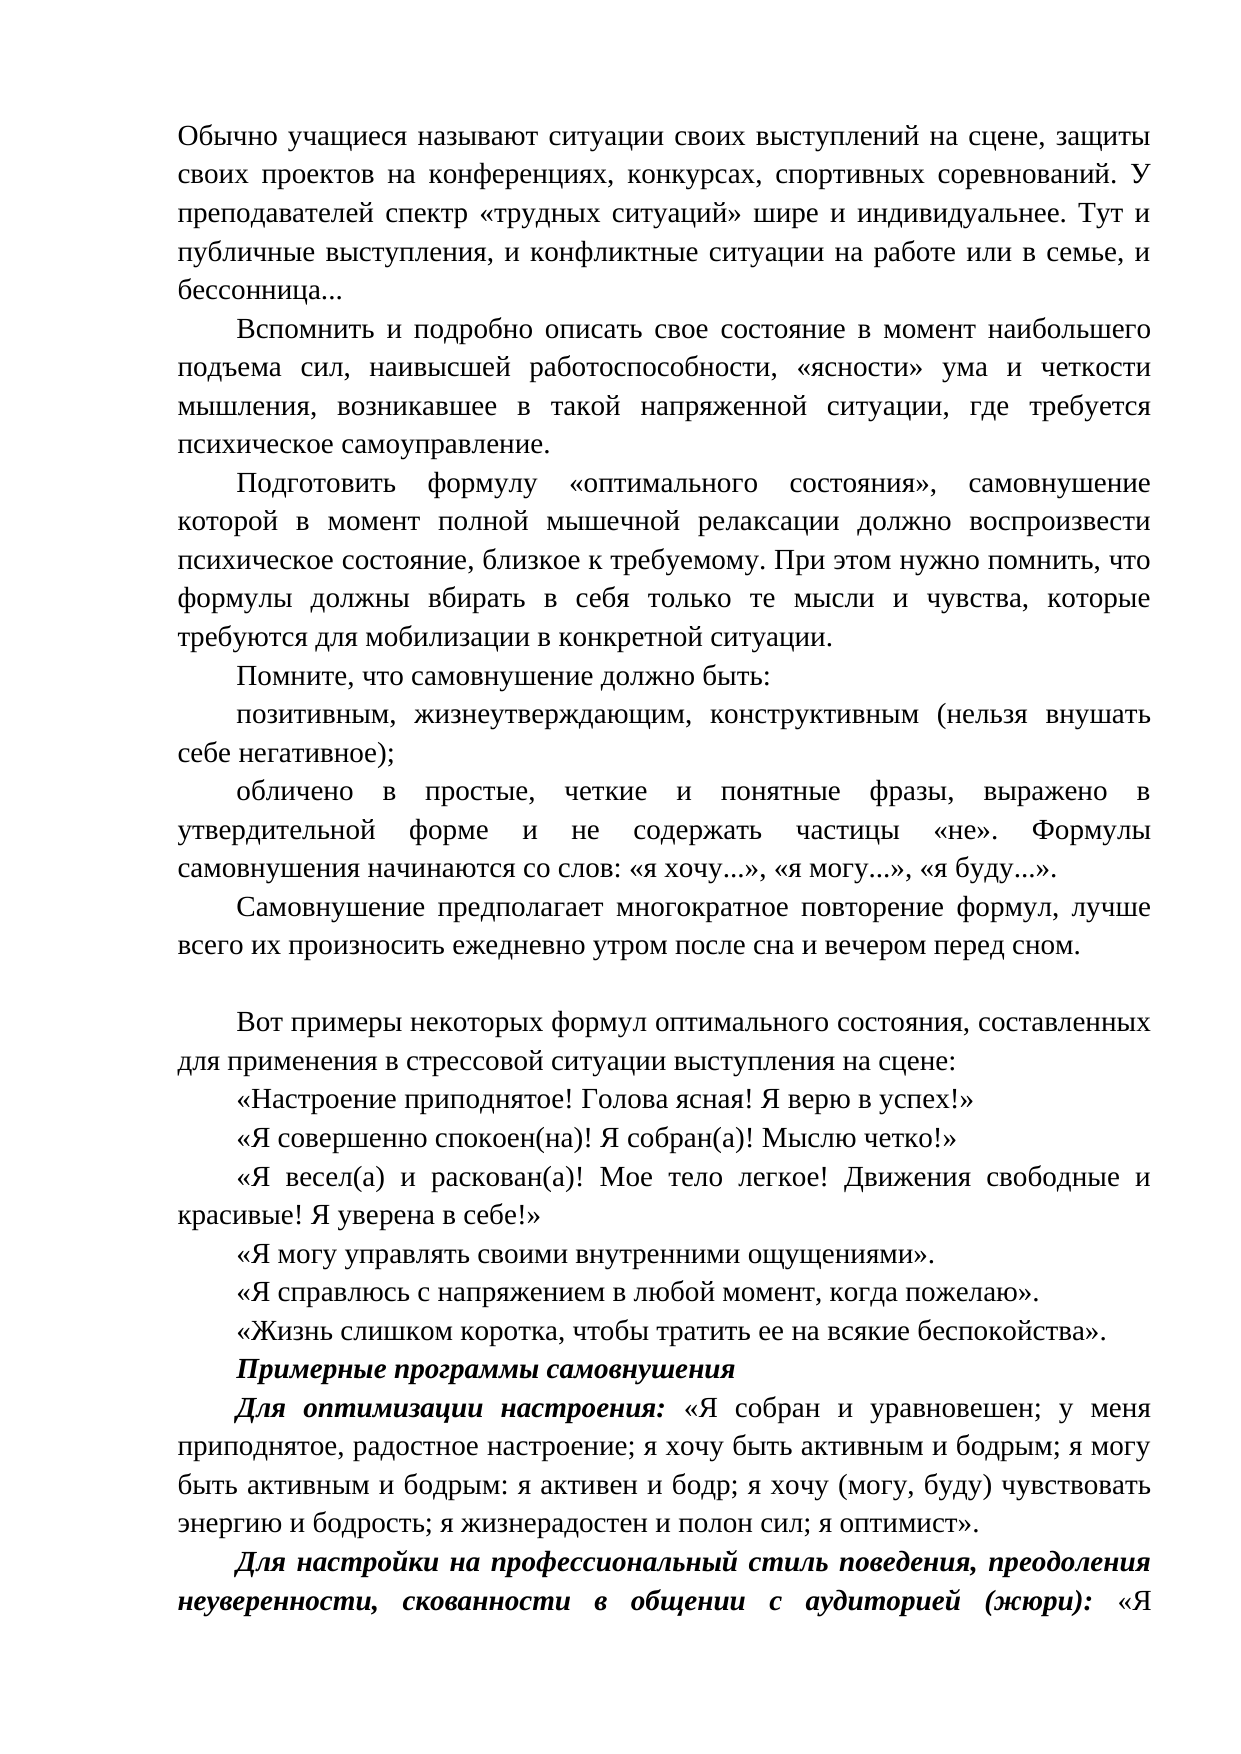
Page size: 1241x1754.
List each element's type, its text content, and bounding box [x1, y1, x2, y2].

text Для оптимизации настроения: «Я собран и уравновешен; у меня приподнятое, радостное настроение; я хочу быть активным и бодрым; я могу быть активным и бодрым: я активен и бодр; я хочу (могу, буду) чувствовать энергию и бодрость; я жизнерадостен и полон сил; я оптимист». [177, 1390, 1152, 1539]
text Примерные программы самовнушения [177, 1351, 1152, 1385]
text Помните, что самовнушение должно быть: [177, 658, 1152, 691]
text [177, 1544, 1152, 1616]
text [177, 118, 1152, 306]
text «Я справлюсь с напряжением в любой момент, когда пожелаю». [177, 1274, 1152, 1308]
text Самовнушение предполагает многократное повторение формул, лучше всего их произносить ежедневно утром после сна и вечером перед сном. [177, 889, 1152, 961]
text «Настроение приподнятое! Голова ясная! Я верю в успех!» [177, 1082, 1152, 1115]
text «Я весел(а) и раскован(а)! Мое тело легкое! Движения свободные и красивые! Я уверена в себе!» [177, 1159, 1152, 1231]
text обличено в простые, четкие и понятные фразы, выражено в утвердительной форме и не содержать частицы «не». Формулы самовнушения начинаются со слов: «я хочу...», «я могу...», «я буду...». [177, 773, 1152, 884]
text позитивным, жизнеутверждающим, конструктивным (нельзя внушать себе негативное); [177, 696, 1152, 768]
text Вспомнить и подробно описать свое состояние в момент наибольшего подъема сил, наивысшей работоспособности, «ясности» ума и четкости мышления, возникавшее в такой напряженной ситуации, где требуется психическое самоуправление. [177, 311, 1152, 460]
text «Жизнь слишком коротка, чтобы тратить ее на всякие беспокойства». [177, 1313, 1152, 1346]
text Вот примеры некоторых формул оптимального состояния, составленных для применения в стрессовой ситуации выступления на сцене: [177, 1004, 1152, 1077]
text Подготовить формулу «оптимального состояния», самовнушение которой в момент полной мышечной релаксации должно воспроизвести психическое состояние, близкое к требуемому. При этом нужно помнить, что формулы должны вбирать в себя только те мысли и чувства, которые требуются для мобилизации в конкретной ситуации. [177, 465, 1152, 653]
text «Я могу управлять своими внутренними ощущениями». [177, 1236, 1152, 1269]
text «Я совершенно спокоен(на)! Я собран(а)! Мыслю четко!» [177, 1120, 1152, 1154]
